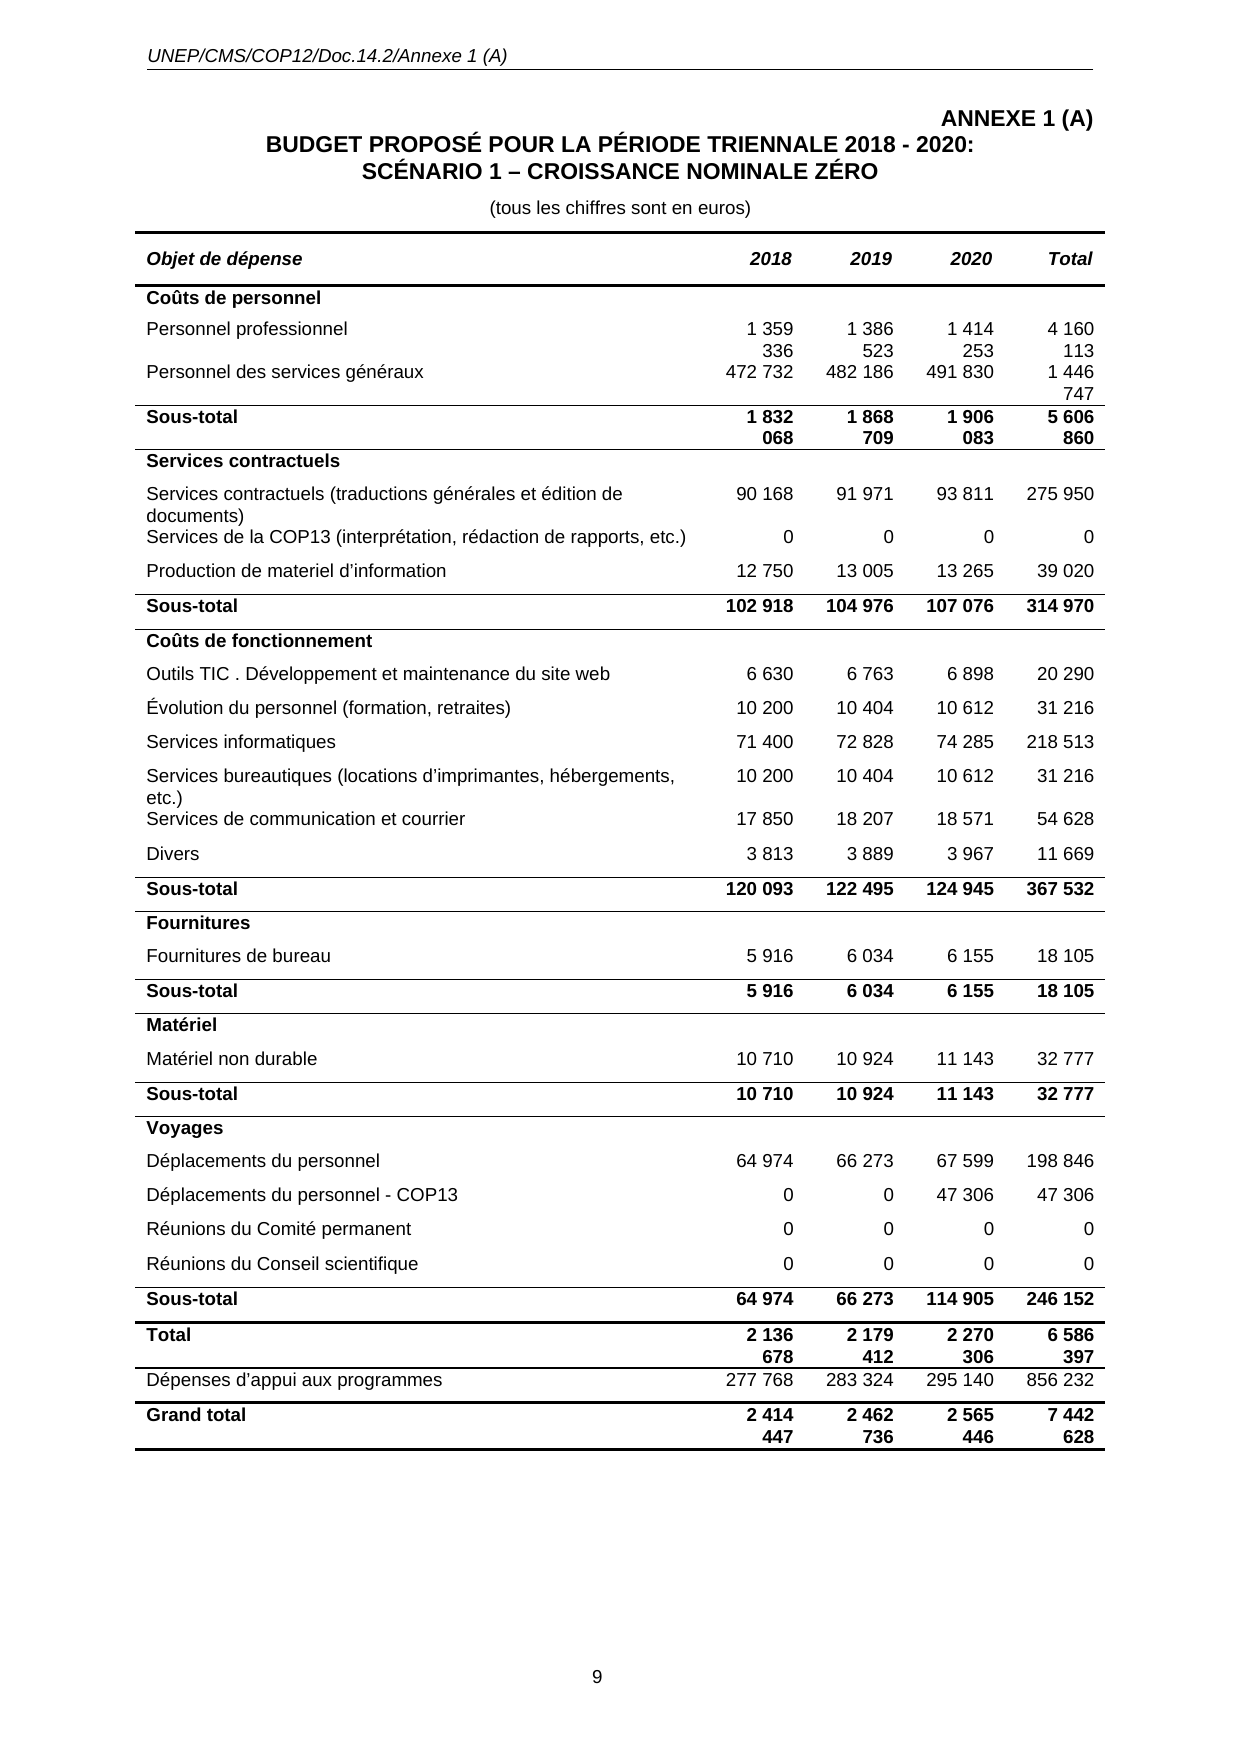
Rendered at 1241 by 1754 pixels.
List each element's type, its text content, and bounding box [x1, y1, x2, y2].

table_cell 5 606 860 [1005, 406, 1105, 449]
table_cell 6 034 [805, 945, 905, 979]
table_cell 367 532 [1005, 878, 1105, 911]
text SCÉNARIO 1 – CROISSANCE NOMINALE ZÉRO [147, 158, 1093, 184]
table_cell Coûts de fonctionnement [135, 630, 704, 663]
table_cell 39 020 [1005, 560, 1105, 594]
table_cell 0 [805, 1253, 905, 1287]
table_cell 0 [905, 1253, 1005, 1287]
table_cell [1005, 287, 1105, 318]
table_cell Services de la COP13 (interprétation, rédaction de rapports, etc.) [135, 526, 704, 560]
table_cell Personnel professionnel [135, 318, 704, 361]
table_cell 102 918 [704, 595, 804, 628]
table_cell 6 763 [805, 663, 905, 697]
table_cell 0 [905, 526, 1005, 560]
table_cell Évolution du personnel (formation, retraites) [135, 697, 704, 731]
table_cell 17 850 [704, 808, 804, 842]
table_cell 91 971 [805, 483, 905, 526]
table_cell 856 232 [1005, 1369, 1105, 1401]
table_cell 18 571 [905, 808, 1005, 842]
table_cell 93 811 [905, 483, 1005, 526]
table_cell 277 768 [704, 1369, 804, 1401]
table_cell [805, 630, 905, 663]
table_cell 66 273 [805, 1150, 905, 1184]
table_cell [905, 1014, 1005, 1047]
table_cell 10 612 [905, 765, 1005, 808]
table_cell [704, 630, 804, 663]
table_cell Services informatiques [135, 731, 704, 765]
table_cell [1005, 1014, 1105, 1047]
table_cell 2 136 678 [704, 1324, 804, 1367]
table_header 2020 [905, 234, 1005, 284]
table_cell 2 414 447 [704, 1404, 804, 1447]
table_cell 1 414 253 [905, 318, 1005, 361]
table_cell [805, 1117, 905, 1150]
table_cell [1005, 450, 1105, 483]
table_cell 64 974 [704, 1288, 804, 1321]
table_cell 7 442 628 [1005, 1404, 1105, 1447]
table_cell 18 105 [1005, 945, 1105, 979]
table_cell Personnel des services généraux [135, 361, 704, 404]
table_cell Grand total [135, 1404, 704, 1447]
table_cell Services contractuels [135, 450, 704, 483]
table_cell [1005, 1117, 1105, 1150]
table_cell Réunions du Comité permanent [135, 1218, 704, 1252]
table_cell Total [135, 1324, 704, 1367]
table_cell 47 306 [905, 1184, 1005, 1218]
table_cell 6 586 397 [1005, 1324, 1105, 1367]
table_cell Déplacements du personnel - COP13 [135, 1184, 704, 1218]
table_cell [704, 1117, 804, 1150]
text Annexe 1 (a) [147, 105, 1093, 131]
table_cell Sous-total [135, 980, 704, 1013]
table_cell 3 967 [905, 843, 1005, 877]
table_cell 72 828 [805, 731, 905, 765]
table_cell [905, 912, 1005, 945]
table_cell 74 285 [905, 731, 1005, 765]
table_cell [704, 912, 804, 945]
table_cell [905, 287, 1005, 318]
table_cell 6 898 [905, 663, 1005, 697]
table_cell 2 462 736 [805, 1404, 905, 1447]
table_cell 6 630 [704, 663, 804, 697]
table_cell [805, 450, 905, 483]
table_cell Outils TIC . Développement et maintenance du site web [135, 663, 704, 697]
table_cell Production de materiel d’information [135, 560, 704, 594]
table_cell 11 143 [905, 1048, 1005, 1082]
table_cell [1005, 630, 1105, 663]
table_cell 10 924 [805, 1083, 905, 1116]
table_cell 107 076 [905, 595, 1005, 628]
table_cell 90 168 [704, 483, 804, 526]
table_cell 11 143 [905, 1083, 1005, 1116]
table_cell 10 924 [805, 1048, 905, 1082]
table_cell 0 [1005, 1253, 1105, 1287]
table_cell 67 599 [905, 1150, 1005, 1184]
table_cell 11 669 [1005, 843, 1105, 877]
table_cell Coûts de personnel [135, 287, 704, 318]
table_cell 13 265 [905, 560, 1005, 594]
table_cell 0 [704, 1184, 804, 1218]
table_cell Fournitures de bureau [135, 945, 704, 979]
table_cell 31 216 [1005, 765, 1105, 808]
table_cell 6 155 [905, 945, 1005, 979]
text BUDGET PROPOSÉ POUR LA PÉRIODE TRIENNALE 2018 - 2020: [147, 131, 1093, 158]
table_cell 10 612 [905, 697, 1005, 731]
table_cell 1 868 709 [805, 406, 905, 449]
table_cell 54 628 [1005, 808, 1105, 842]
table_cell 491 830 [905, 361, 1005, 404]
table_cell 2 565 446 [905, 1404, 1005, 1447]
table_cell 120 093 [704, 878, 804, 911]
table_cell 5 916 [704, 945, 804, 979]
table_cell [704, 450, 804, 483]
table_cell Voyages [135, 1117, 704, 1150]
table_cell 0 [704, 526, 804, 560]
table_cell Déplacements du personnel [135, 1150, 704, 1184]
table_cell 4 160 113 [1005, 318, 1105, 361]
table_cell 0 [1005, 1218, 1105, 1252]
table_cell [704, 1014, 804, 1047]
table_cell 5 916 [704, 980, 804, 1013]
table_cell 13 005 [805, 560, 905, 594]
table_cell 6 034 [805, 980, 905, 1013]
table_cell 10 404 [805, 765, 905, 808]
table_header 2019 [805, 234, 905, 284]
text (tous les chiffres sont en euros) [147, 197, 1093, 218]
table_cell 10 200 [704, 697, 804, 731]
table_cell 1 906 083 [905, 406, 1005, 449]
table_cell [905, 450, 1005, 483]
table_cell 0 [905, 1218, 1005, 1252]
table_cell Sous-total [135, 406, 704, 449]
table_cell 31 216 [1005, 697, 1105, 731]
table_header Objet de dépense [135, 234, 704, 284]
table_cell 0 [805, 1218, 905, 1252]
table_cell 18 105 [1005, 980, 1105, 1013]
table_cell 472 732 [704, 361, 804, 404]
table_cell [704, 287, 804, 318]
table_cell 20 290 [1005, 663, 1105, 697]
table_cell 71 400 [704, 731, 804, 765]
table_cell 32 777 [1005, 1048, 1105, 1082]
table_cell 482 186 [805, 361, 905, 404]
table_cell [805, 287, 905, 318]
table_cell 0 [1005, 526, 1105, 560]
table_cell 1 359 336 [704, 318, 804, 361]
table_cell 32 777 [1005, 1083, 1105, 1116]
table_cell 198 846 [1005, 1150, 1105, 1184]
table_cell 66 273 [805, 1288, 905, 1321]
table_cell 64 974 [704, 1150, 804, 1184]
table_cell Sous-total [135, 595, 704, 628]
table_cell [905, 630, 1005, 663]
table_cell 0 [704, 1218, 804, 1252]
table_header Total [1005, 234, 1105, 284]
table_cell [1005, 912, 1105, 945]
table_cell 6 155 [905, 980, 1005, 1013]
table_cell 10 710 [704, 1048, 804, 1082]
table_cell Matériel non durable [135, 1048, 704, 1082]
table_cell 295 140 [905, 1369, 1005, 1401]
table_cell 0 [704, 1253, 804, 1287]
table_cell 218 513 [1005, 731, 1105, 765]
table_cell Sous-total [135, 878, 704, 911]
table_cell Divers [135, 843, 704, 877]
table_cell 124 945 [905, 878, 1005, 911]
table_cell 104 976 [805, 595, 905, 628]
table_cell 275 950 [1005, 483, 1105, 526]
table_cell 122 495 [805, 878, 905, 911]
table_cell Services bureautiques (locations d’imprimantes, hébergements, etc.) [135, 765, 704, 808]
table_cell 1 832 068 [704, 406, 804, 449]
table_cell 18 207 [805, 808, 905, 842]
table_cell [805, 1014, 905, 1047]
table_cell 314 970 [1005, 595, 1105, 628]
table_cell 10 200 [704, 765, 804, 808]
table_cell 0 [805, 526, 905, 560]
table_cell Réunions du Conseil scientifique [135, 1253, 704, 1287]
table_cell 10 710 [704, 1083, 804, 1116]
table_cell 2 270 306 [905, 1324, 1005, 1367]
table_cell Sous-total [135, 1288, 704, 1321]
table_cell 114 905 [905, 1288, 1005, 1321]
table_cell 3 889 [805, 843, 905, 877]
table_cell [905, 1117, 1005, 1150]
table_cell 0 [805, 1184, 905, 1218]
table_cell 1 386 523 [805, 318, 905, 361]
table_cell 3 813 [704, 843, 804, 877]
table_header 2018 [704, 234, 804, 284]
table_cell Dépenses d’appui aux programmes [135, 1369, 704, 1401]
table_cell Fournitures [135, 912, 704, 945]
table_cell 2 179 412 [805, 1324, 905, 1367]
table_cell 10 404 [805, 697, 905, 731]
table_cell 1 446 747 [1005, 361, 1105, 404]
table_cell 12 750 [704, 560, 804, 594]
table_cell Services de communication et courrier [135, 808, 704, 842]
table_cell 246 152 [1005, 1288, 1105, 1321]
table_cell Sous-total [135, 1083, 704, 1116]
table_cell 283 324 [805, 1369, 905, 1401]
table_cell [805, 912, 905, 945]
table_cell Services contractuels (traductions générales et édition de documents) [135, 483, 704, 526]
table_cell 47 306 [1005, 1184, 1105, 1218]
table_cell Matériel [135, 1014, 704, 1047]
